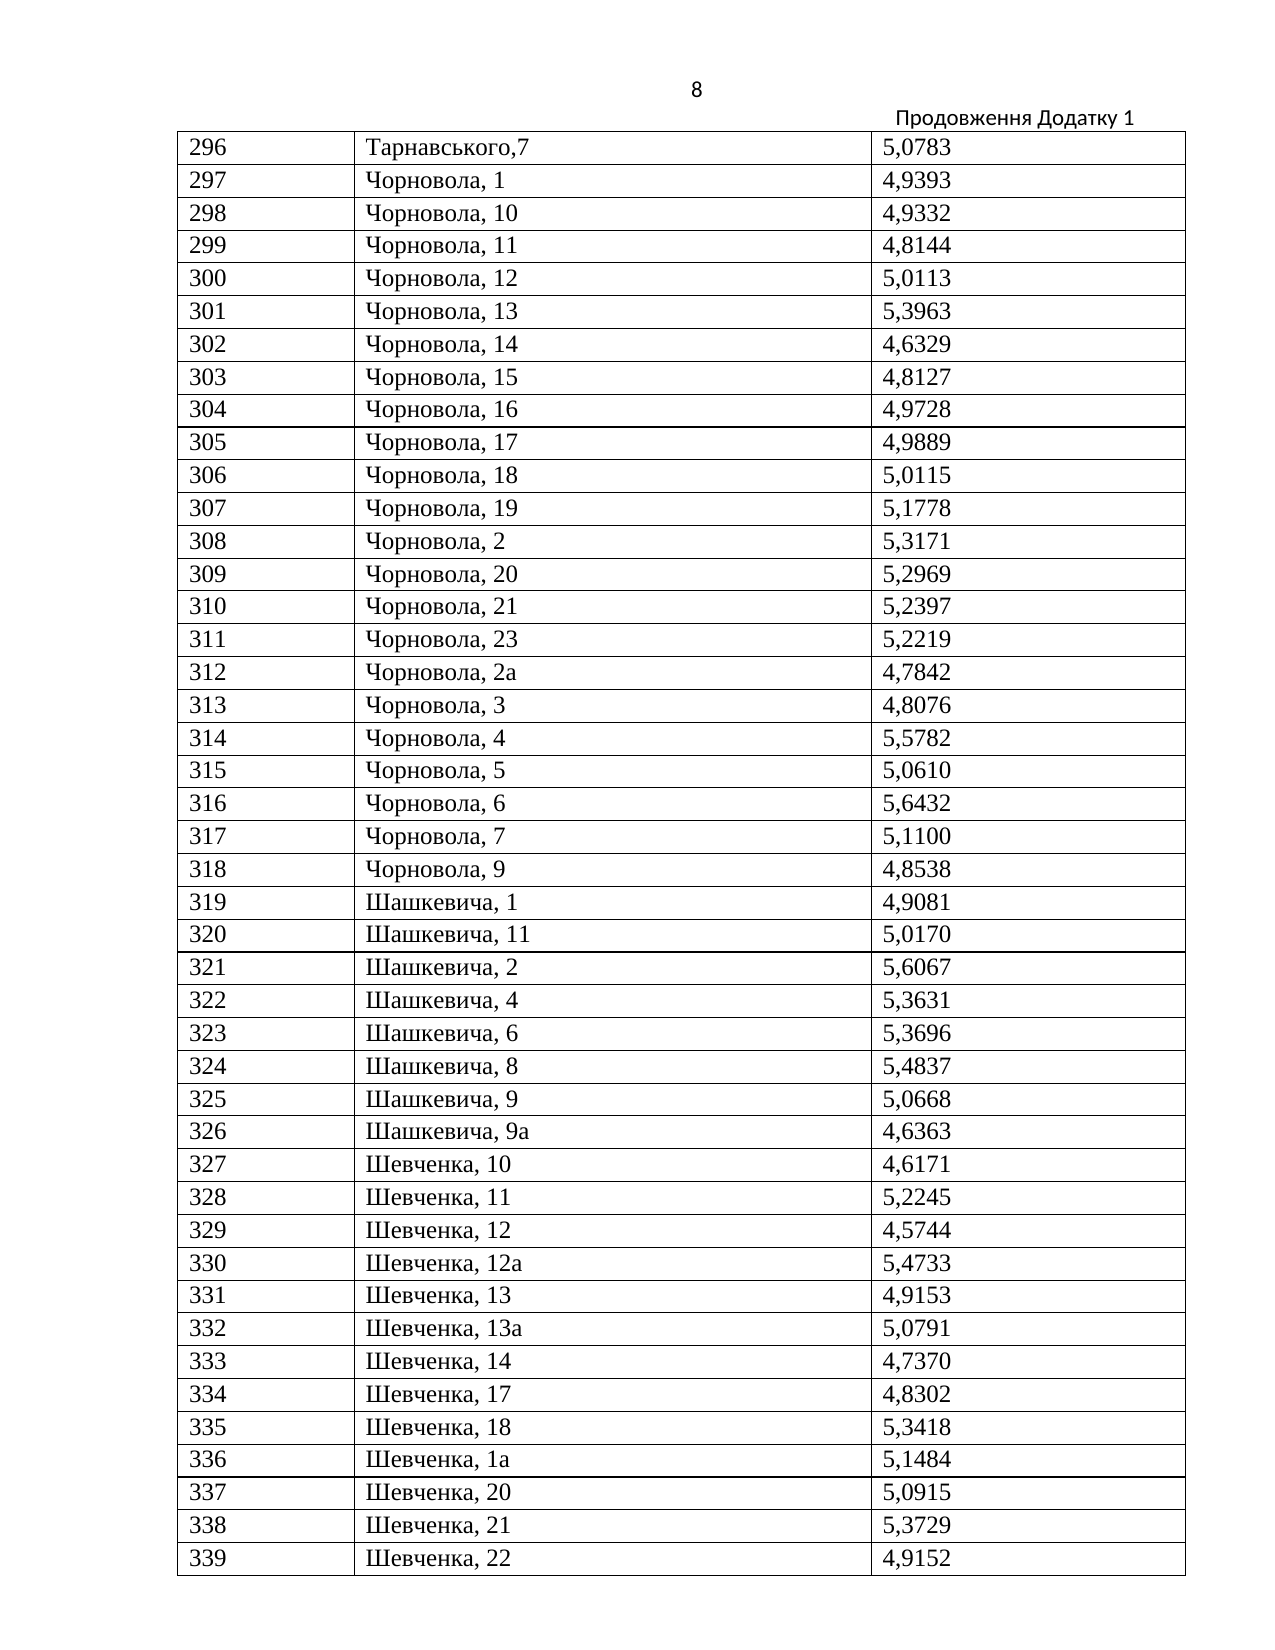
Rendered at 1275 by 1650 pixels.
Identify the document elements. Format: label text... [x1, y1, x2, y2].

table_cell 4,6171 [872, 1149, 1185, 1181]
table_cell 320 [178, 920, 354, 951]
table_cell 4,8302 [872, 1379, 1185, 1411]
table_cell Шашкевича, 11 [355, 920, 871, 951]
table_cell Чорновола, 11 [355, 231, 871, 262]
table_cell 5,3729 [872, 1510, 1185, 1542]
table_cell Чорновола, 5 [355, 756, 871, 787]
table_cell Шашкевича, 6 [355, 1018, 871, 1050]
table_cell 313 [178, 690, 354, 722]
table_cell Шашкевича, 2 [355, 953, 871, 984]
table_cell 329 [178, 1215, 354, 1247]
table_cell 337 [178, 1478, 354, 1509]
table_cell 315 [178, 756, 354, 787]
table_cell Шевченка, 22 [355, 1543, 871, 1575]
table_cell Шевченка, 20 [355, 1478, 871, 1509]
table_cell Чорновола, 2а [355, 657, 871, 689]
table_cell 5,0791 [872, 1313, 1185, 1345]
table_cell 305 [178, 428, 354, 459]
table_cell 4,9152 [872, 1543, 1185, 1575]
table_cell 4,9393 [872, 165, 1185, 197]
table_cell 4,9153 [872, 1281, 1185, 1312]
table_cell 5,0915 [872, 1478, 1185, 1509]
table_cell Шевченка, 12а [355, 1248, 871, 1279]
table_cell 309 [178, 559, 354, 590]
table_cell 5,0610 [872, 756, 1185, 787]
table_cell Шевченка, 11 [355, 1182, 871, 1214]
table_cell Шевченка, 13 [355, 1281, 871, 1312]
table_cell Чорновола, 13 [355, 296, 871, 328]
table_cell 5,2219 [872, 624, 1185, 656]
table_cell 5,3631 [872, 985, 1185, 1017]
table_cell 5,3963 [872, 296, 1185, 328]
table_cell 4,9332 [872, 198, 1185, 229]
table_cell 308 [178, 526, 354, 558]
table_cell 5,5782 [872, 723, 1185, 754]
table_cell 336 [178, 1445, 354, 1476]
table_cell Шевченка, 21 [355, 1510, 871, 1542]
table_cell 4,8144 [872, 231, 1185, 262]
table_cell 4,6329 [872, 329, 1185, 361]
table_cell 4,9081 [872, 887, 1185, 918]
table_cell Шевченка, 12 [355, 1215, 871, 1247]
table_cell 4,8076 [872, 690, 1185, 722]
table_cell 4,8127 [872, 362, 1185, 393]
table_cell 5,0668 [872, 1084, 1185, 1115]
table_cell Шевченка, 10 [355, 1149, 871, 1181]
table_cell 4,6363 [872, 1116, 1185, 1148]
table_cell 325 [178, 1084, 354, 1115]
table_cell Чорновола, 4 [355, 723, 871, 754]
table_cell 5,3696 [872, 1018, 1185, 1050]
table_cell Шашкевича, 9а [355, 1116, 871, 1148]
table_cell 333 [178, 1346, 354, 1378]
table_cell 331 [178, 1281, 354, 1312]
table_cell 311 [178, 624, 354, 656]
table_cell 297 [178, 165, 354, 197]
table_cell 307 [178, 493, 354, 525]
table_cell Шевченка, 14 [355, 1346, 871, 1378]
table_cell 314 [178, 723, 354, 754]
table_cell 316 [178, 788, 354, 820]
table_cell 334 [178, 1379, 354, 1411]
table_cell 4,7370 [872, 1346, 1185, 1378]
table_cell 330 [178, 1248, 354, 1279]
table_cell 317 [178, 821, 354, 853]
table_cell Шевченка, 18 [355, 1412, 871, 1443]
table_cell 327 [178, 1149, 354, 1181]
table_cell 5,0170 [872, 920, 1185, 951]
table_cell 303 [178, 362, 354, 393]
table_cell 319 [178, 887, 354, 918]
table_cell Чорновола, 18 [355, 460, 871, 492]
table_cell 5,3418 [872, 1412, 1185, 1443]
table_cell 306 [178, 460, 354, 492]
table_cell 321 [178, 953, 354, 984]
table_cell Чорновола, 17 [355, 428, 871, 459]
table_cell 324 [178, 1051, 354, 1083]
table_cell Чорновола, 9 [355, 854, 871, 886]
table_cell 338 [178, 1510, 354, 1542]
table_cell 326 [178, 1116, 354, 1148]
table_cell 5,0783 [872, 132, 1185, 164]
table_cell 5,4733 [872, 1248, 1185, 1279]
table_cell Чорновола, 21 [355, 591, 871, 623]
table_cell Шашкевича, 9 [355, 1084, 871, 1115]
table_cell 339 [178, 1543, 354, 1575]
table_cell 5,0115 [872, 460, 1185, 492]
table_cell Чорновола, 12 [355, 263, 871, 295]
table_cell 312 [178, 657, 354, 689]
table_cell Тарнавського,7 [355, 132, 871, 164]
table_cell 298 [178, 198, 354, 229]
table_cell 304 [178, 395, 354, 426]
table_cell Чорновола, 20 [355, 559, 871, 590]
table_cell 5,3171 [872, 526, 1185, 558]
table_cell 5,0113 [872, 263, 1185, 295]
table_cell 4,8538 [872, 854, 1185, 886]
table_cell 5,2397 [872, 591, 1185, 623]
table_cell Чорновола, 16 [355, 395, 871, 426]
table_cell Чорновола, 6 [355, 788, 871, 820]
table_cell 322 [178, 985, 354, 1017]
table_cell Шевченка, 17 [355, 1379, 871, 1411]
table_cell Чорновола, 2 [355, 526, 871, 558]
table_cell Чорновола, 15 [355, 362, 871, 393]
table_cell 300 [178, 263, 354, 295]
table_cell 296 [178, 132, 354, 164]
table_cell 5,2245 [872, 1182, 1185, 1214]
table_cell Шевченка, 1а [355, 1445, 871, 1476]
table_cell 5,1778 [872, 493, 1185, 525]
table_cell Шашкевича, 8 [355, 1051, 871, 1083]
table_cell 4,9889 [872, 428, 1185, 459]
table_cell 328 [178, 1182, 354, 1214]
table_cell 5,4837 [872, 1051, 1185, 1083]
table_cell Чорновола, 1 [355, 165, 871, 197]
table_cell 5,6067 [872, 953, 1185, 984]
table_cell Чорновола, 14 [355, 329, 871, 361]
table_cell 310 [178, 591, 354, 623]
table_cell 5,2969 [872, 559, 1185, 590]
table_cell 335 [178, 1412, 354, 1443]
table_cell 318 [178, 854, 354, 886]
table_cell Чорновола, 3 [355, 690, 871, 722]
table_cell 4,5744 [872, 1215, 1185, 1247]
table_cell Чорновола, 10 [355, 198, 871, 229]
table_cell Шашкевича, 4 [355, 985, 871, 1017]
table_cell 5,1100 [872, 821, 1185, 853]
table_cell Чорновола, 19 [355, 493, 871, 525]
table_cell 332 [178, 1313, 354, 1345]
table_cell Чорновола, 23 [355, 624, 871, 656]
table_cell 323 [178, 1018, 354, 1050]
table_cell 5,6432 [872, 788, 1185, 820]
table_cell 302 [178, 329, 354, 361]
table_cell 4,9728 [872, 395, 1185, 426]
table_cell Шевченка, 13а [355, 1313, 871, 1345]
table_cell 299 [178, 231, 354, 262]
table_cell 5,1484 [872, 1445, 1185, 1476]
table_cell 4,7842 [872, 657, 1185, 689]
table_cell 301 [178, 296, 354, 328]
table_cell Чорновола, 7 [355, 821, 871, 853]
table_cell Шашкевича, 1 [355, 887, 871, 918]
